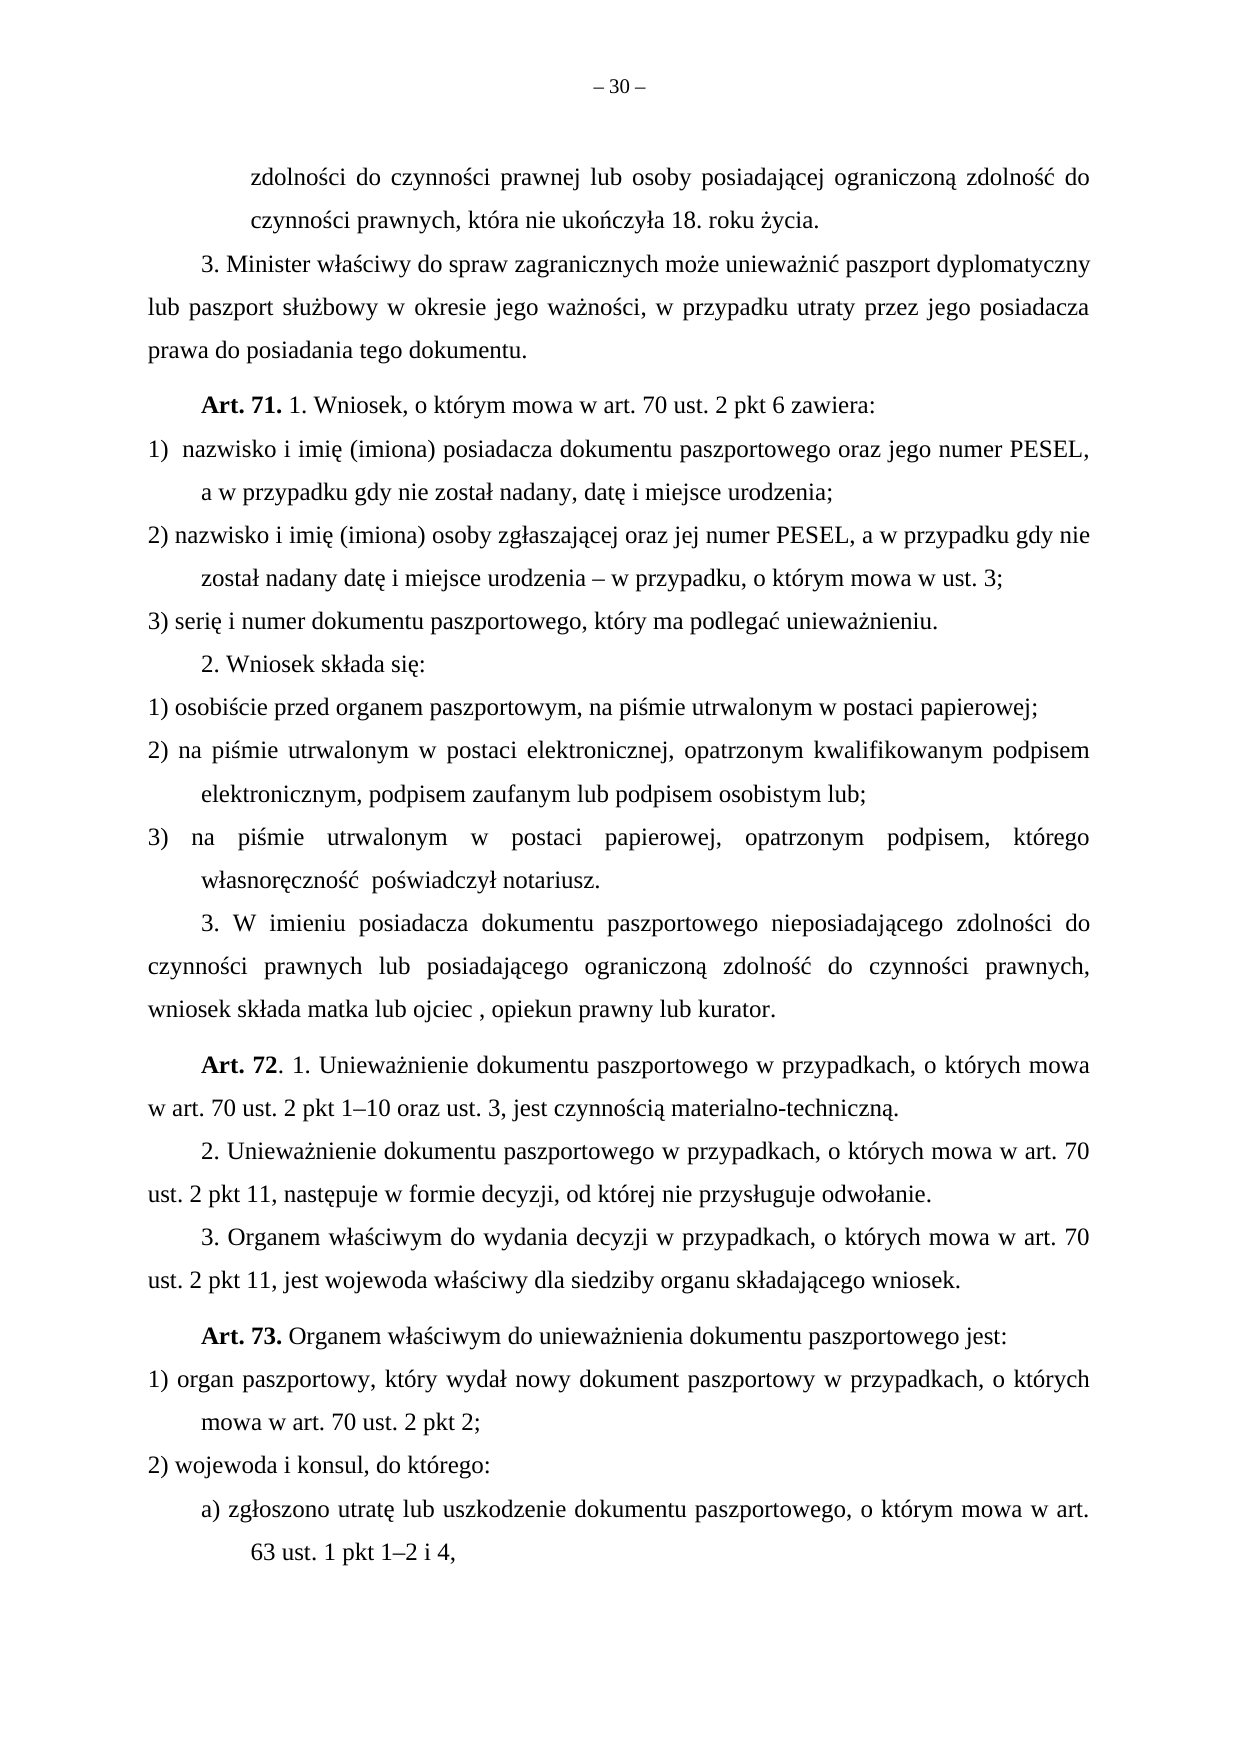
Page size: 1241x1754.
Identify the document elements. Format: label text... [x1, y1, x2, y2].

text 2) wojewoda i konsul, do którego: [148, 1451, 1091, 1479]
text a) zgłoszono utratę lub uszkodzenie dokumentu paszportowego, o którym mowa w art. 63 ust. 1 pkt 1–2 i 4, [201, 1494, 1091, 1566]
text 3) serię i numer dokumentu paszportowego, który ma podlegać unieważnieniu. [148, 606, 1091, 635]
text 2. Unieważnienie dokumentu paszportowego w przypadkach, o których mowa w art. 70 ust. 2 pkt 11, następuje w formie decyzji, od której nie przysługuje odwołanie. [148, 1136, 1091, 1208]
text 3) na piśmie utrwalonym w postaci papierowej, opatrzonym podpisem, którego własnoręczność poświadczył notariusz. [148, 822, 1091, 894]
text 1) nazwisko i imię (imiona) posiadacza dokumentu paszportowego oraz jego numer PESEL, a w przypadku gdy nie został nadany, datę i miejsce urodzenia; [148, 434, 1091, 506]
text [201, 162, 1091, 234]
text Art. 71. 1. Wniosek, o którym mowa w art. 70 ust. 2 pkt 6 zawiera: [148, 391, 1091, 419]
text Art. 72. 1. Unieważnienie dokumentu paszportowego w przypadkach, o których mowa w art. 70 ust. 2 pkt 1–10 oraz ust. 3, jest czynnością materialno-techniczną. [148, 1050, 1091, 1122]
text 2) nazwisko i imię (imiona) osoby zgłaszającej oraz jej numer PESEL, a w przypadku gdy nie został nadany datę i miejsce urodzenia – w przypadku, o którym mowa w ust. 3; [148, 520, 1091, 592]
text 3. W imieniu posiadacza dokumentu paszportowego nieposiadającego zdolności do czynności prawnych lub posiadającego ograniczoną zdolność do czynności prawnych, wniosek składa matka lub ojciec , opiekun prawny lub kurator. [148, 908, 1091, 1023]
text 2) na piśmie utrwalonym w postaci elektronicznej, opatrzonym kwalifikowanym podpisem elektronicznym, podpisem zaufanym lub podpisem osobistym lub; [148, 736, 1091, 807]
text 2. Wniosek składa się: [148, 649, 1091, 678]
text Art. 73. Organem właściwym do unieważnienia dokumentu paszportowego jest: [148, 1321, 1091, 1350]
text 3. Organem właściwym do wydania decyzji w przypadkach, o których mowa w art. 70 ust. 2 pkt 11, jest wojewoda właściwy dla siedziby organu składającego wniosek. [148, 1222, 1091, 1294]
text 1) osobiście przed organem paszportowym, na piśmie utrwalonym w postaci papierowej; [148, 692, 1091, 721]
text 3. Minister właściwy do spraw zagranicznych może unieważnić paszport dyplomatyczny lub paszport służbowy w okresie jego ważności, w przypadku utraty przez jego posiadacza prawa do posiadania tego dokumentu. [148, 249, 1091, 364]
text 1) organ paszportowy, który wydał nowy dokument paszportowy w przypadkach, o których mowa w art. 70 ust. 2 pkt 2; [148, 1364, 1091, 1436]
